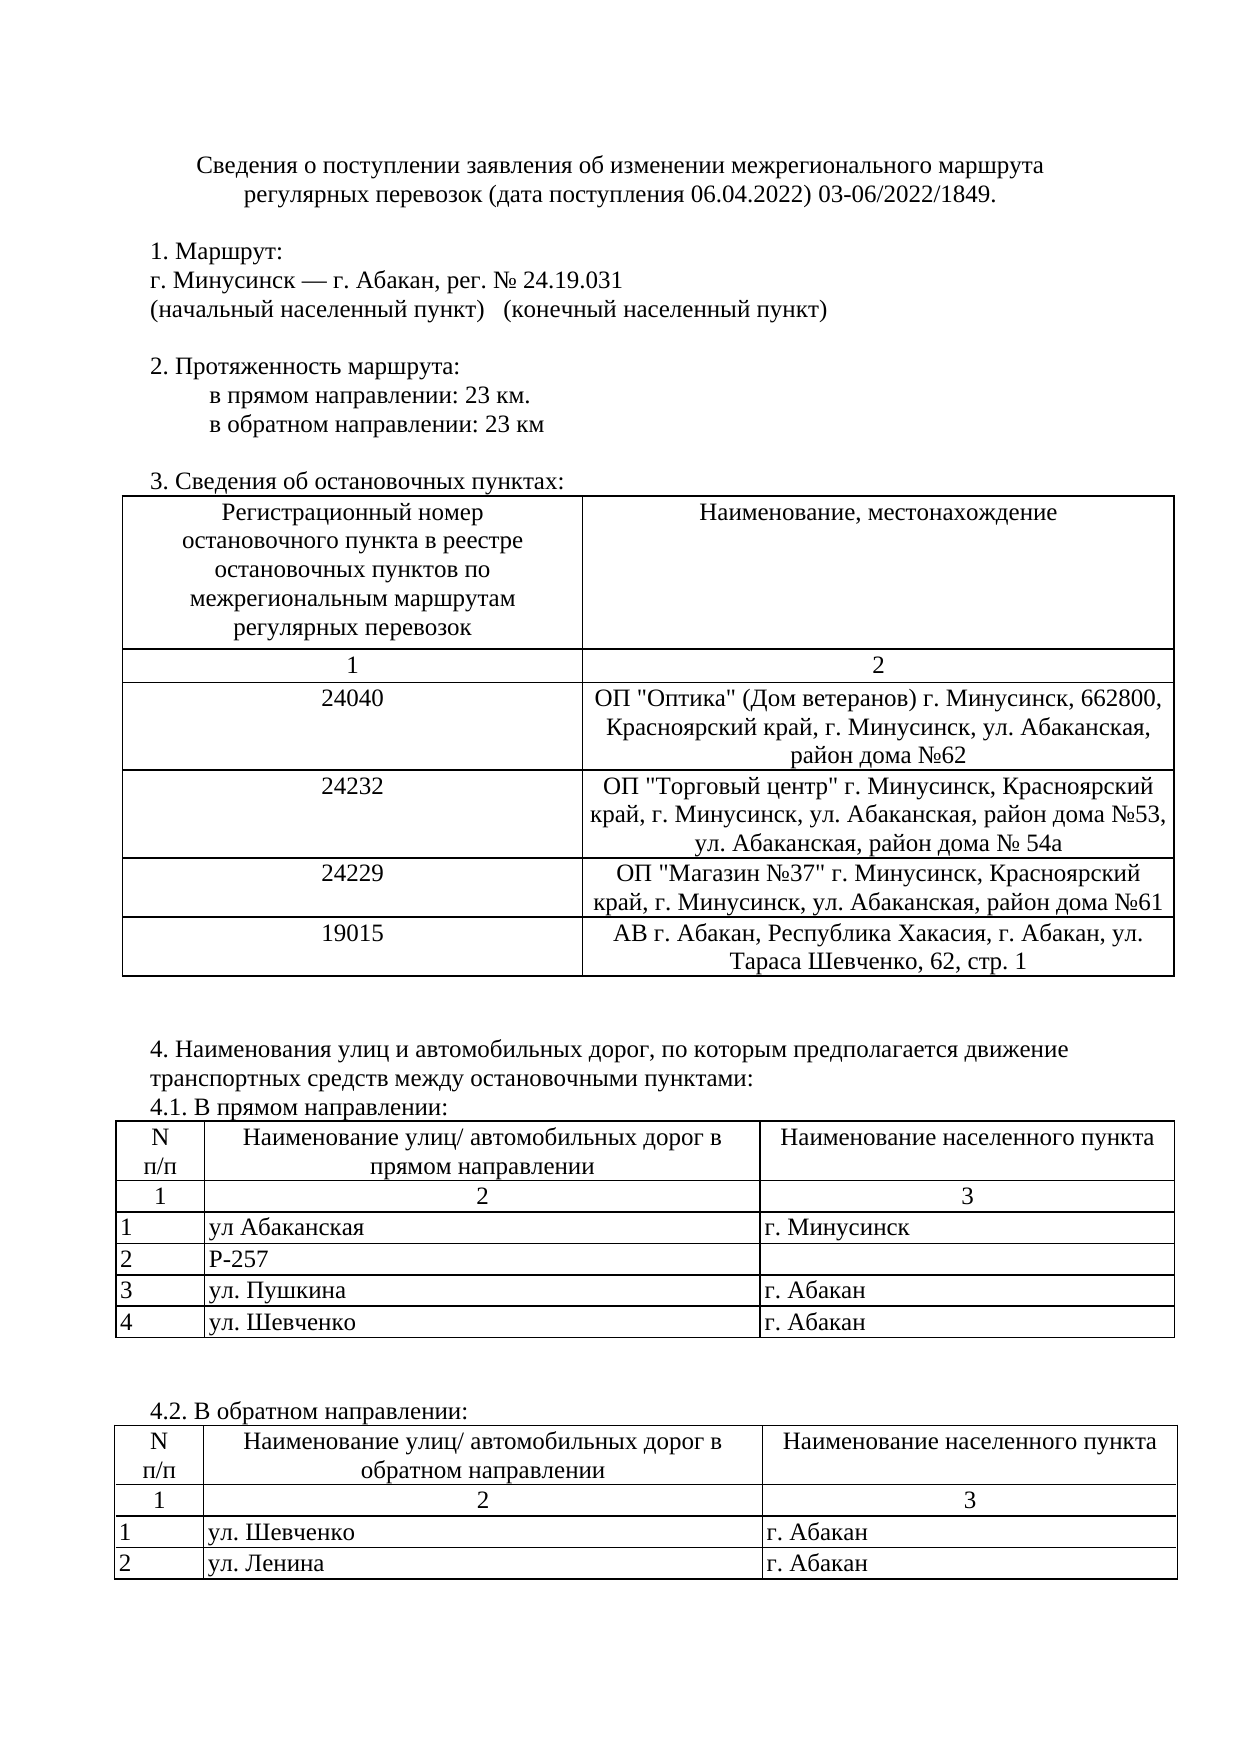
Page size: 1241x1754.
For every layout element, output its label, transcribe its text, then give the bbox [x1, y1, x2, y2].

table_cell ул. Ленина [204, 1548, 762, 1578]
table_cell ОП "Магазин №37" г. Минусинск, Красноярский край, г. Минусинск, ул. Абаканская, район дома №61 [583, 859, 1173, 916]
table_header Наименование населенного пункта [761, 1122, 1174, 1179]
table_cell 1 [115, 1516, 203, 1547]
table_cell ОП "Торговый центр" г. Минусинск, Красноярский край, г. Минусинск, ул. Абаканская, район дома №53, ул. Абаканская, район дома № 54а [583, 771, 1173, 857]
table_cell 1 [123, 650, 582, 681]
table_header Наименование улиц/ автомобильных дорог в прямом направлении [205, 1122, 759, 1179]
table_cell 19015 [123, 918, 582, 975]
table_cell 1 [117, 1213, 204, 1242]
table_header Наименование улиц/ автомобильных дорог в обратном направлении [204, 1426, 762, 1484]
table_cell 2 [204, 1485, 762, 1515]
text 4. Наименования улиц и автомобильных дорог, по которым предполагается движение транспортных средств между остановочными пунктами: [150, 1034, 1090, 1092]
table_cell 3 [763, 1484, 1177, 1515]
table_cell г. Абакан [761, 1307, 1174, 1337]
table_cell 1 [115, 1485, 203, 1515]
table_header Наименование населенного пункта [763, 1426, 1177, 1484]
text 2. Протяженность маршрута: [150, 351, 1090, 380]
table_cell 4 [117, 1307, 204, 1337]
table_header Регистрационный номер остановочного пункта в реестре остановочных пунктов по межрегиональным маршрутам регулярных перевозок [123, 497, 582, 648]
text в прямом направлении: 23 км. [150, 380, 1090, 409]
table_cell 2 [115, 1548, 203, 1578]
table_cell 24232 [123, 771, 582, 857]
table_cell ул. Шевченко [205, 1307, 759, 1337]
table_header N п/п [115, 1426, 203, 1484]
table_cell г. Абакан [763, 1547, 1177, 1578]
text 3. Сведения об остановочных пунктах: [150, 466, 1090, 495]
table_cell 2 [205, 1181, 759, 1211]
table_cell 24040 [123, 683, 582, 769]
table_cell Р-257 [205, 1244, 759, 1274]
table_cell ОП "Оптика" (Дом ветеранов) г. Минусинск, 662800, Красноярский край, г. Минусинск, ул. Абаканская, район дома №62 [583, 683, 1173, 769]
text г. Минусинск — г. Абакан, рег. № 24.19.031 [150, 265, 1090, 294]
text (начальный населенный пункт) (конечный населенный пункт) [150, 294, 1090, 322]
table_cell ул. Шевченко [204, 1517, 762, 1547]
table_cell 1 [117, 1181, 204, 1211]
table_cell ул. Пушкина [205, 1276, 759, 1305]
text в обратном направлении: 23 км [150, 409, 1090, 437]
table_cell АВ г. Абакан, Республика Хакасия, г. Абакан, ул. Тараса Шевченко, 62, стр. 1 [583, 918, 1173, 975]
table_header Наименование, местонахождение [583, 497, 1173, 648]
table_cell 3 [117, 1276, 204, 1305]
text 4.2. В обратном направлении: [150, 1396, 1090, 1424]
table_cell [761, 1244, 1174, 1274]
table_cell 24229 [123, 859, 582, 916]
table_cell г. Абакан [763, 1515, 1177, 1547]
table_cell г. Минусинск [761, 1213, 1174, 1242]
table_cell 3 [761, 1181, 1174, 1211]
table_cell ул Абаканская [205, 1213, 759, 1242]
text 4.1. В прямом направлении: [150, 1092, 1090, 1120]
table_header N п/п [117, 1122, 204, 1179]
text Сведения о поступлении заявления об изменении межрегионального маршрута регулярных перевозок (дата поступления 06.04.2022) 03-06/2022/1849. [150, 150, 1090, 207]
text 1. Маршрут: [150, 236, 1090, 265]
table_cell г. Абакан [761, 1276, 1174, 1305]
table_cell 2 [583, 650, 1173, 681]
table_cell 2 [117, 1244, 204, 1274]
